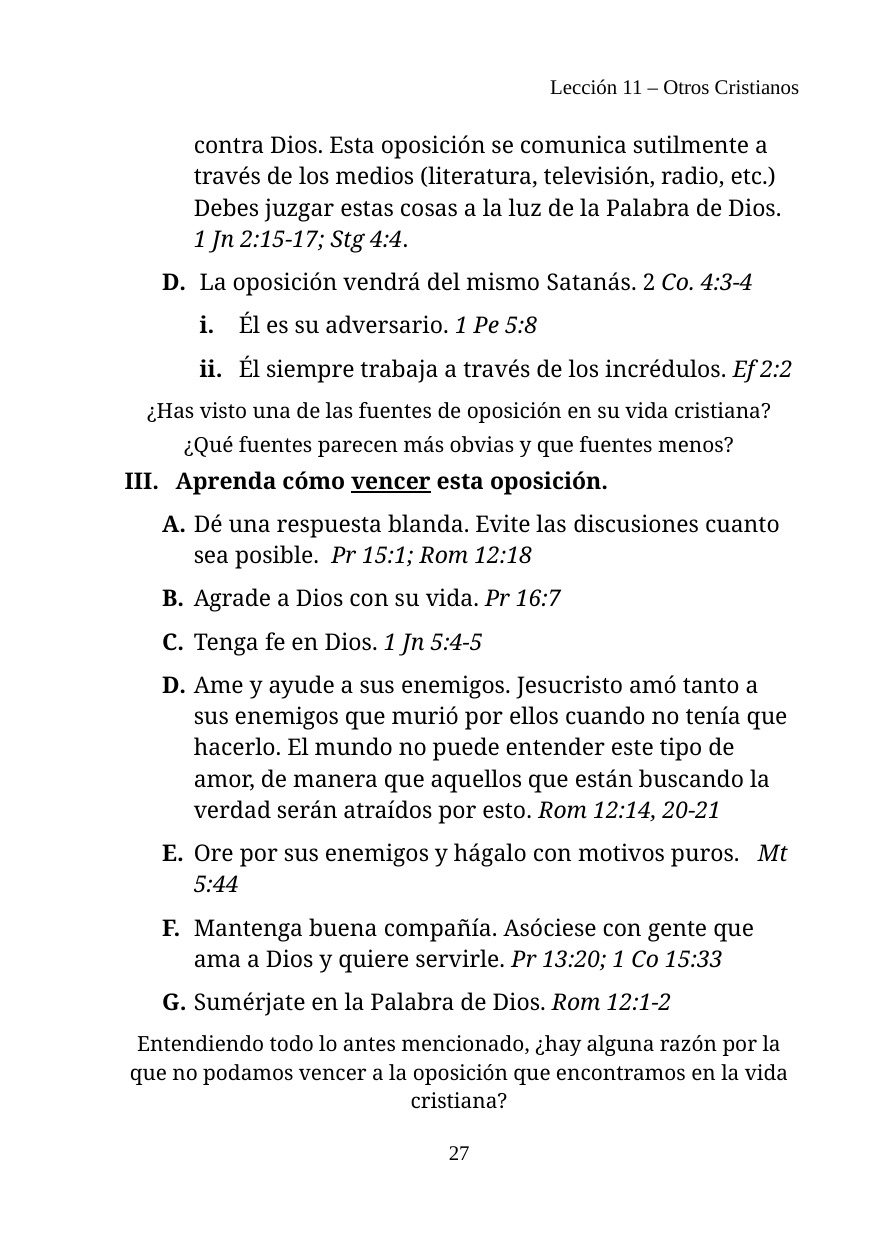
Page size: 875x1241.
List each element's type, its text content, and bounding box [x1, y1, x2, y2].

list Ore por sus enemigos y hágalo con motivos puros. Mt 5:44 [156, 837, 799, 899]
list Mantenga buena compañía. Asóciese con gente que ama a Dios y quiere servirle. Pr 13:20; 1 Co 15:33 [156, 912, 799, 974]
list Ame y ayude a sus enemigos. Jesucristo amó tanto a sus enemigos que murió por ellos cuando no tenía que hacerlo. El mundo no puede entender este tipo de amor, de manera que aquellos que están buscando la verdad serán atraídos por esto. Rom 12:14, 20-21 [156, 669, 799, 825]
text Entendiendo todo lo antes mencionado, ¿hay alguna razón por la que no podamos vencer a la oposición que encontramos en la vida cristiana? [118, 1029, 799, 1114]
list La oposición vendrá del mismo Satanás. 2 Co. 4:3-4 [156, 266, 799, 297]
list Aprenda cómo vencer esta oposición. [118, 465, 799, 496]
list Agrade a Dios con su vida. Pr 16:7 [156, 582, 799, 614]
list Dé una respuesta blanda. Evite las discusiones cuanto sea posible. Pr 15:1; Rom 12:18 [156, 508, 799, 570]
list Él es su adversario. 1 Pe 5:8 [193, 309, 799, 341]
list Él siempre trabaja a través de los incrédulos. Ef 2:2 [193, 352, 799, 384]
text ¿Qué fuentes parecen más obvias y que fuentes menos? [118, 430, 799, 459]
list Sumérjate en la Palabra de Dios. Rom 12:1-2 [156, 986, 799, 1017]
text ¿Has visto una de las fuentes de oposición en su vida cristiana? [118, 396, 799, 424]
list Tenga fe en Dios. 1 Jn 5:4-5 [156, 626, 799, 657]
